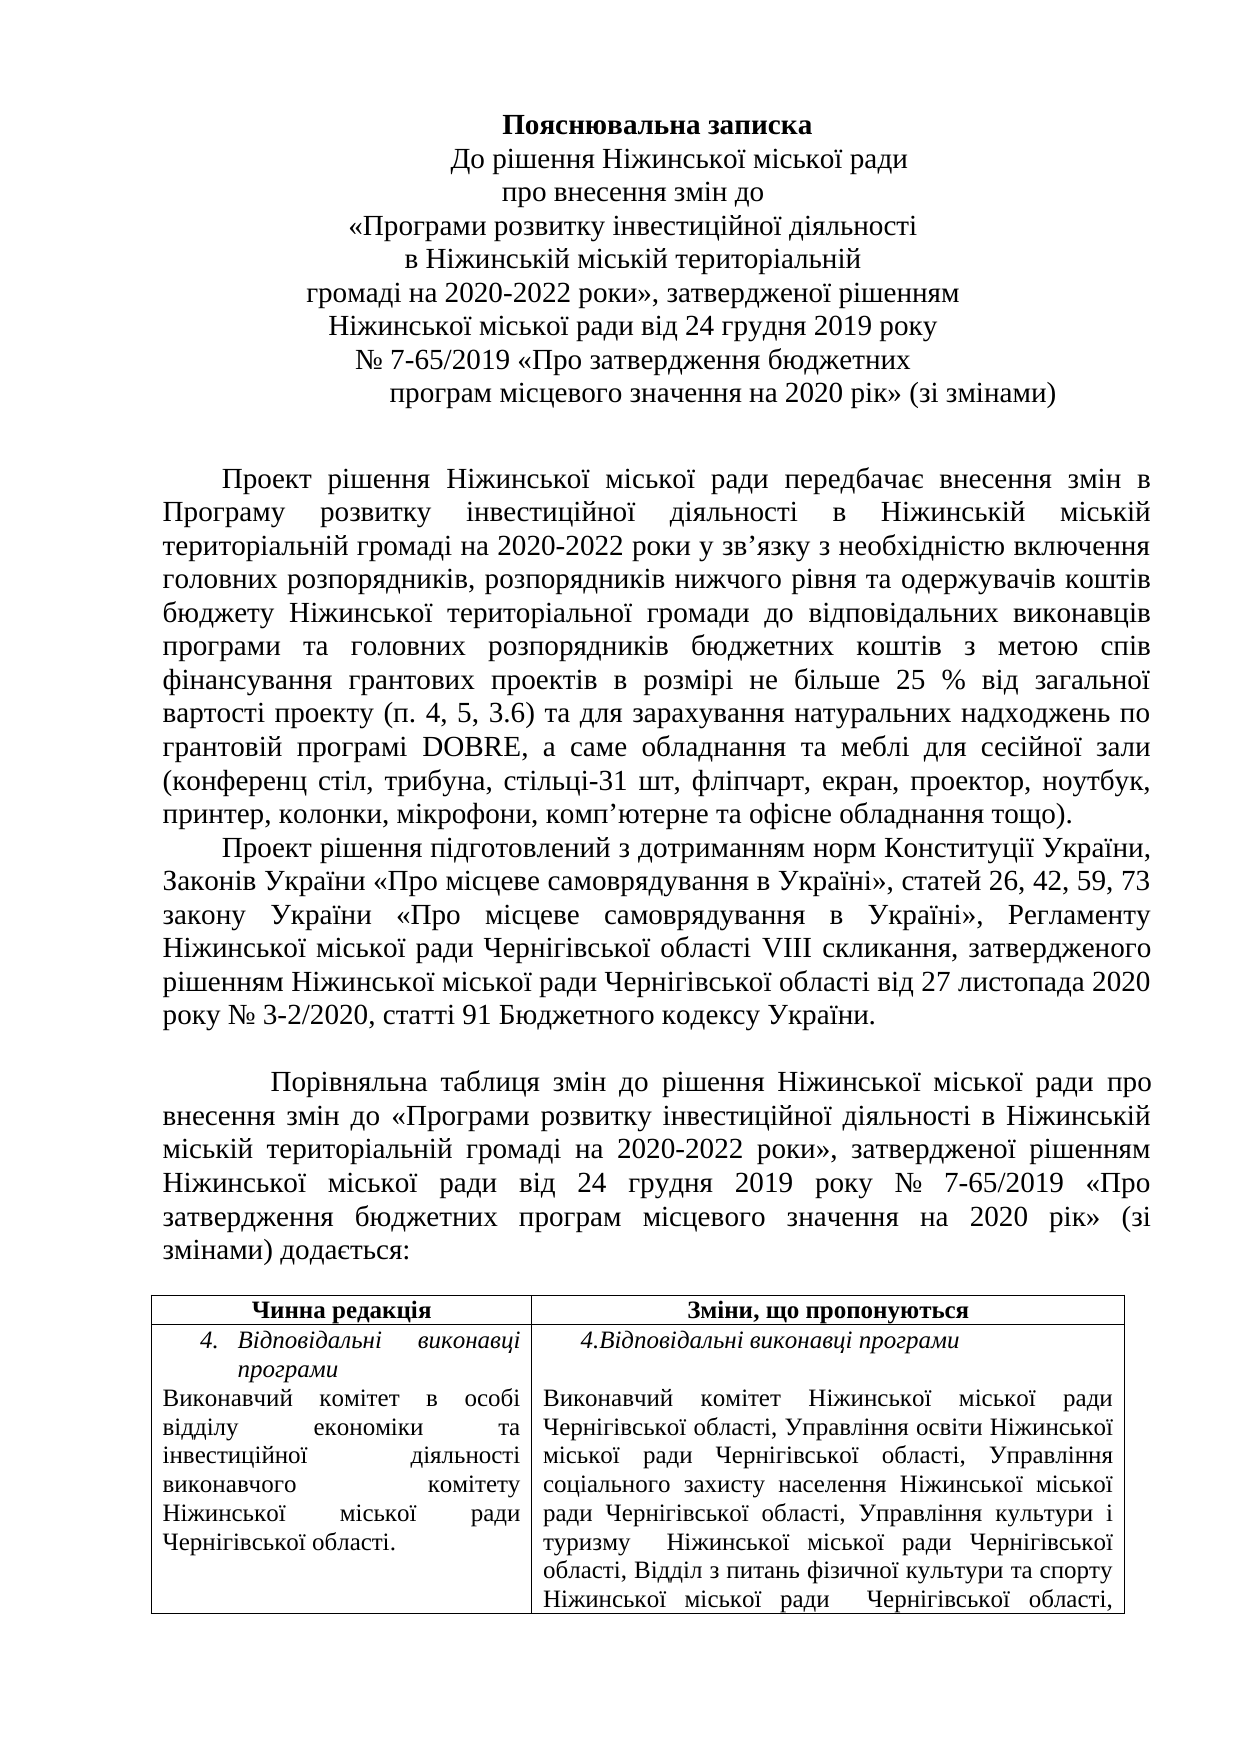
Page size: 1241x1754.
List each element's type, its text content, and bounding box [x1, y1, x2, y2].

table_header Зміни, що пропонуються [532, 1296, 1124, 1324]
text програм місцевого значення на 2020 рік» (зі змінами) [162, 376, 1152, 409]
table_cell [152, 1325, 531, 1613]
text в Ніжинській міській територіальній [118, 241, 1147, 275]
text Ніжинської міської ради від 24 грудня 2019 року [118, 308, 1147, 342]
text про внесення змін до [118, 174, 1147, 208]
text «Програми розвитку інвестиційної діяльності [118, 208, 1147, 241]
text громаді на 2020-2022 роки», затвердженої рішенням [118, 275, 1147, 308]
text № 7-65/2019 «Про затвердження бюджетних [118, 342, 1147, 376]
text Пояснювальна записка [162, 107, 1152, 141]
text Проект рішення підготовлений з дотриманням норм Конституції України, Законів України «Про місцеве самоврядування в Україні», статей 26, 42, 59, 73 закону України «Про місцеве самоврядування в Україні», Регламенту Ніжинської міської ради Чернігівської області VIII скликання, затвердженого рішенням Ніжинської міської ради Чернігівської області від 27 листопада 2020 року № 3-2/2020, статті 91 Бюджетного кодексу України. [162, 830, 1152, 1031]
text До рішення Ніжинської міської ради [162, 141, 1152, 174]
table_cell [532, 1325, 1124, 1613]
text Проект рішення Ніжинської міської ради передбачає внесення змін в Програму розвитку інвестиційної діяльності в Ніжинській міській територіальній громаді на 2020-2022 роки у зв’язку з необхідністю включення головних розпорядників, розпорядників нижчого рівня та одержувачів коштів бюджету Ніжинської територіальної громади до відповідальних виконавців програми та головних розпорядників бюджетних коштів з метою спів фінансування грантових проектів в розмірі не більше 25 % від загальної вартості проекту (п. 4, 5, 3.6) та для зарахування натуральних надходжень по грантовій програмі DOBRE, а саме обладнання та меблі для сесійної зали (конференц стіл, трибуна, стільці-31 шт, фліпчарт, екран, проектор, ноутбук, принтер, колонки, мікрофони, комп’ютерне та офісне обладнання тощо). [162, 461, 1152, 830]
text Порівняльна таблиця змін до рішення Ніжинської міської ради про внесення змін до «Програми розвитку інвестиційної діяльності в Ніжинській міській територіальній громаді на 2020-2022 роки», затвердженої рішенням Ніжинської міської ради від 24 грудня 2019 року № 7-65/2019 «Про затвердження бюджетних програм місцевого значення на 2020 рік» (зі змінами) додається: [162, 1064, 1152, 1266]
table_header Чинна редакція [152, 1296, 531, 1324]
